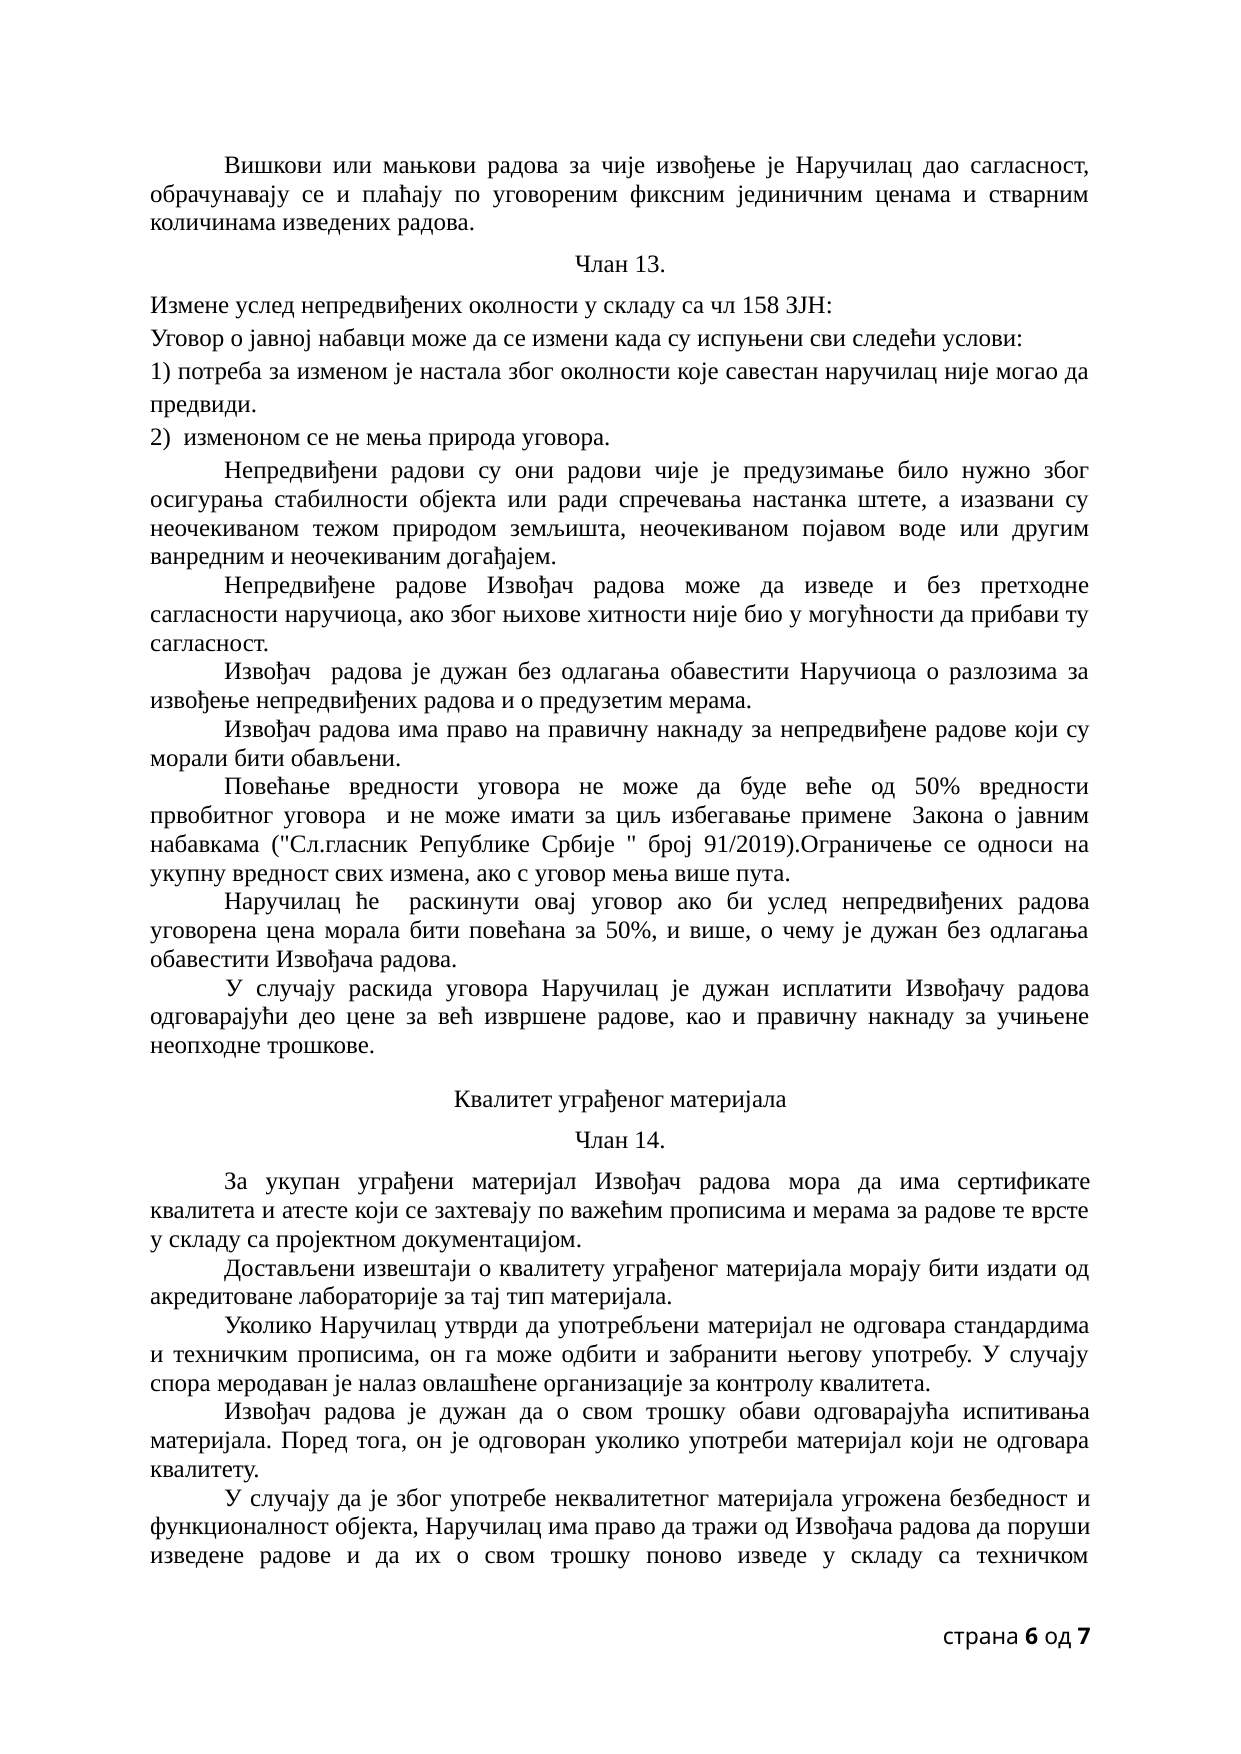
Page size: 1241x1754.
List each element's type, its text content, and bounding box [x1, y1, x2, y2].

text Достављени извештаји о квалитету уграђеног материјала морају бити издати од акредитоване лабораторије за тај тип материјала. [150, 1253, 1090, 1310]
text Измене услед непредвиђених околности у складу са чл 158 ЗЈН: [150, 290, 1090, 319]
text За укупан уграђени материјал Извођач радова мора да има сертификате квалитета и атесте који се захтевају по важећим прописима и мерама за радове те врсте у складу са пројектном документацијом. [150, 1166, 1090, 1253]
text Наручилац ће раскинути овај уговор ако би услед непредвиђених радова уговорена цена морала бити повећана за 50%, и више, о чему је дужан без одлагања обавестити Извођача радова. [150, 886, 1090, 973]
text Члан 13. [150, 249, 1090, 277]
text 2) изменоном се не мења природа уговора. [150, 422, 1090, 451]
text Члан 14. [150, 1125, 1090, 1154]
text Уговор о јавној набавци може да се измени када су испуњени сви следећи услови: [150, 323, 1090, 352]
text 1) потреба за изменом је настала због околности које савестан наручилац није могао да предвиди. [150, 356, 1090, 418]
text У случају раскида уговора Наручилац је дужан исплатити Извођачу радова одговарајући део цене за већ извршене радове, као и правичну накнаду за учињене неопходне трошкове. [150, 973, 1090, 1059]
text Квалитет уграђеног материјала [150, 1084, 1090, 1113]
text Извођач радова има право на правичну накнаду за непредвиђене радове који су морали бити обављени. [150, 714, 1090, 771]
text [150, 1483, 1090, 1569]
text Извођач радова је дужан да о свом трошку обави одговарајућа испитивања материјала. Поред тога, он је одговоран уколико употреби материјал који не одговара квалитету. [150, 1396, 1090, 1483]
text Уколико Наручилац утврди да употребљени материјал не одговара стандардима и техничким прописима, он га може одбити и забранити његову употребу. У случају спора меродаван је налаз овлашћене организације за контролу квалитета. [150, 1310, 1090, 1396]
text Извођач радова је дужан без одлагања обавестити Наручиоца о разлозима за извођење непредвиђених радова и о предузетим мерама. [150, 656, 1090, 714]
text Вишкови или мањкови радова за чије извођење је Наручилац дао сагласност, обрачунавају се и плаћају по уговореним фиксним јединичним ценама и стварним количинама изведених радова. [150, 150, 1090, 236]
text Повећање вредности уговора не може да буде веће од 50% вредности првобитног уговора и не може имати за циљ избегавање примене Закона о јавним набавкама ("Сл.гласник Републике Србије " број 91/2019).Ограничење се односи на укупну вредност свих измена, ако с уговор мења више пута. [150, 771, 1090, 886]
text Непредвиђени радови су они радови чије је предузимање било нужно због осигурања стабилности објекта или ради спречевања настанка штете, а изазвани су неочекиваном тежом природом земљишта, неочекиваном појавом воде или другим ванредним и неочекиваним догађајем. [150, 455, 1090, 570]
text Непредвиђене радове Извођач радова може да изведе и без претходне сагласности наручиоца, ако због њихове хитности није био у могућности да прибави ту сагласност. [150, 570, 1090, 656]
